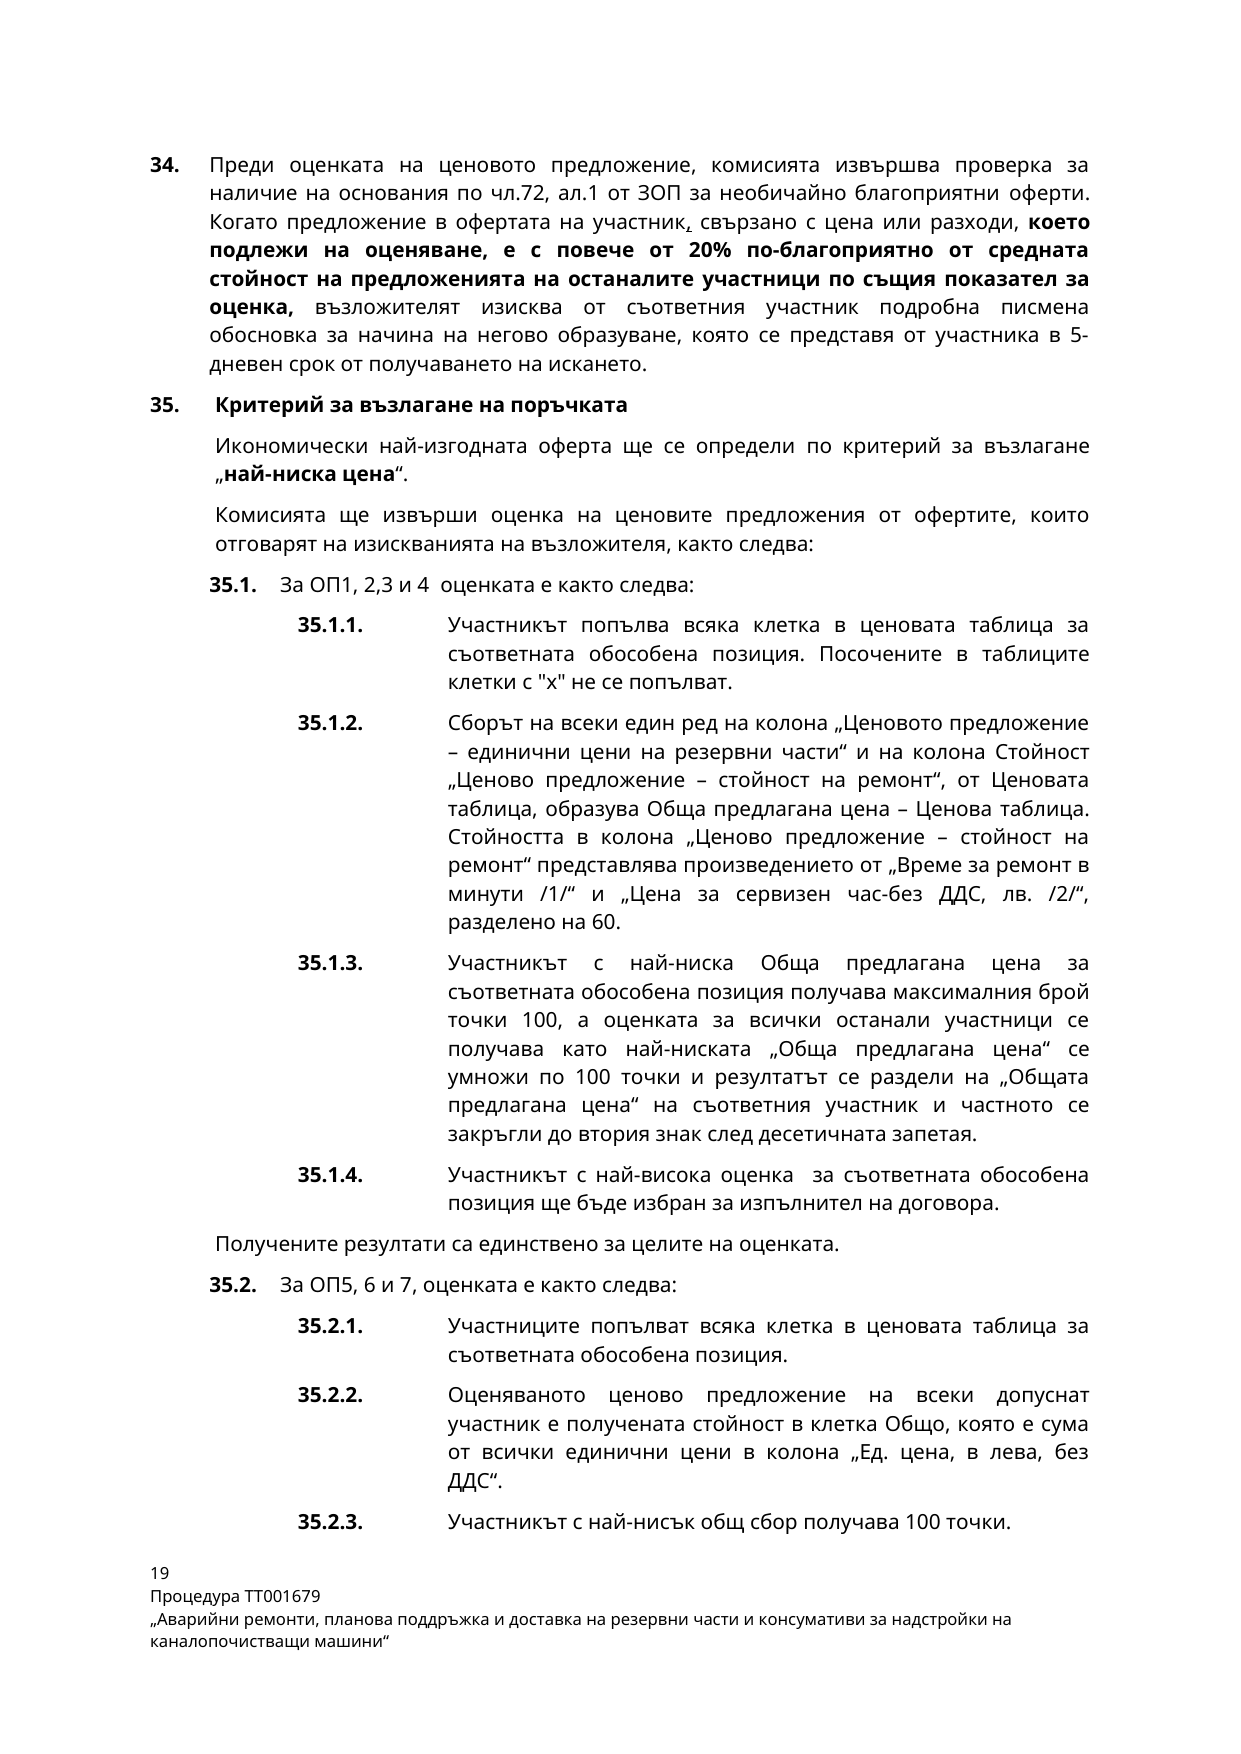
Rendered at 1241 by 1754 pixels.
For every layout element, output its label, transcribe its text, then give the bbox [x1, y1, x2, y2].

list Участникът попълва всяка клетка в ценовата таблица за съответната обособена позиция. Посочените в таблиците клетки с "х" не се попълват. [298, 611, 1090, 696]
list Участникът с най-висока оценка за съответната обособена позиция ще бъде избран за изпълнител на договора. [298, 1160, 1090, 1217]
list Преди оценката на ценовото предложение, комисията извършва проверка за наличие на основания по чл.72, ал.1 от ЗОП за необичайно благоприятни оферти. Когато предложение в офертата на участник, свързано с цена или разходи, което подлежи на оценяване, е с повече от 20% по-благоприятно от средната стойност на предложенията на останалите участници по същия показател за оценка, възложителят изисква от съответния участник подробна писмена обосновка за начина на негово образуване, която се представя от участника в 5-дневен срок от получаването на искането. [150, 150, 1090, 377]
list Участникът с най-ниска Обща предлагана цена за съответната обособена позиция получава максималния брой точки 100, а оценката за всички останали участници се получава като най-ниската „Обща предлагана цена“ се умножи по 100 точки и резултатът се раздели на „Общата предлагана цена“ на съответния участник и частното се закръгли до втория знак след десетичната запетая. [298, 948, 1090, 1147]
list Критерий зa възлагане на поръчката [150, 390, 1090, 418]
list Сборът на всеки един ред на колона „Ценовото предложение – единични цени на резервни части“ и на колона Стойност „Ценово предложение – стойност на ремонт“, от Ценовата таблица, образува Обща предлагана цена – Ценова таблица. Стойността в колона „Ценово предложение – стойност на ремонт“ представлява произведението от „Време за ремонт в минути /1/“ и „Цена за сервизен час-без ДДС, лв. /2/“, разделено на 60. [298, 708, 1090, 936]
list За ОП1, 2,3 и 4 оценката е както следва: [209, 570, 1090, 598]
list Участниците попълват всяка клетка в ценовата таблица за съответната обособена позиция. [298, 1311, 1090, 1368]
list Участникът с най-нисък общ сбор получава 100 точки. [298, 1507, 1090, 1535]
list Получените резултати са единствено за целите на оценката. [215, 1229, 1090, 1258]
list За ОП5, 6 и 7, оценката е както следва: [209, 1270, 1090, 1299]
list Оценяваното ценово предложение на всеки допуснат участник е получената стойност в клетка Общо, която е сума от всички единични цени в колона „Ед. цена, в лева, без ДДС“. [298, 1381, 1090, 1494]
text Комисията ще извърши оценка на ценовите предложения от офертите, които отговарят на изискванията на възложителя, както следва: [215, 500, 1090, 557]
text Икономически най-изгодната оферта ще се определи по критерий за възлагане „най-ниска цена“. [215, 431, 1090, 488]
